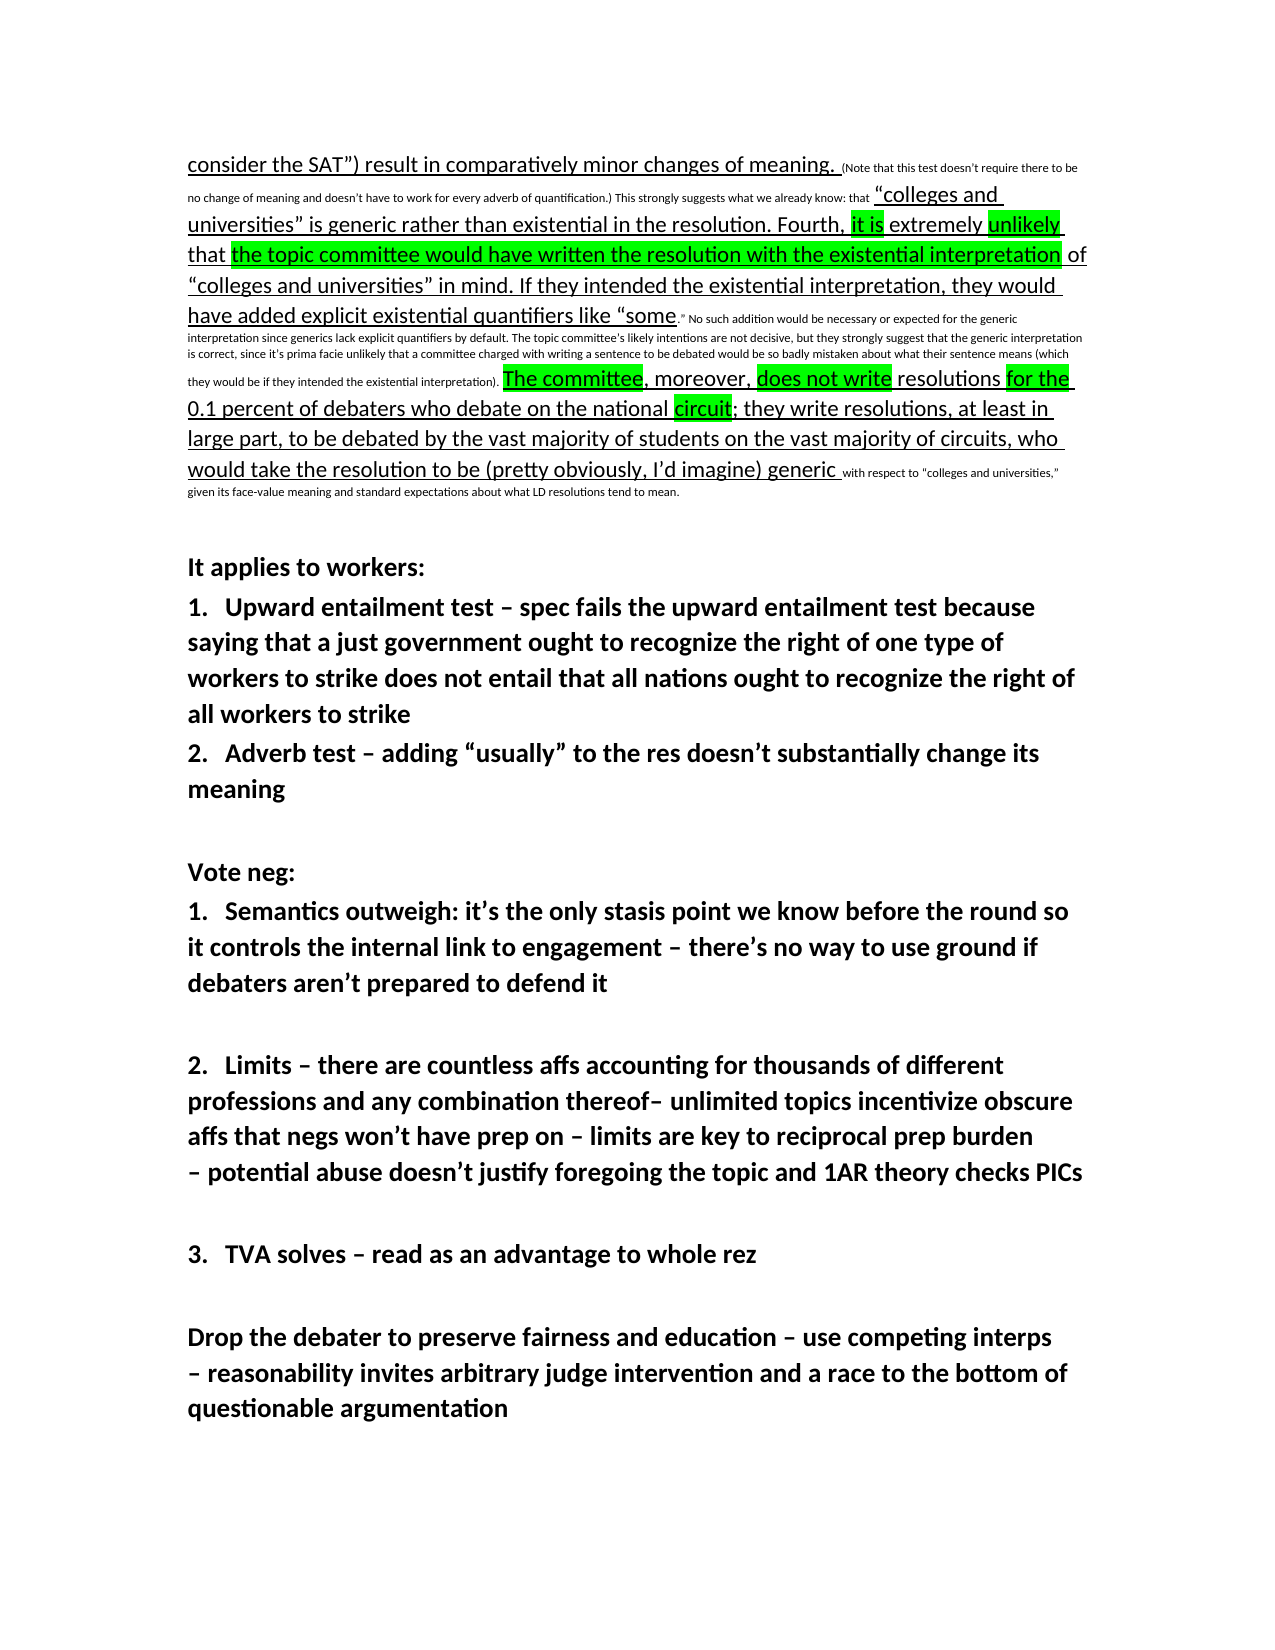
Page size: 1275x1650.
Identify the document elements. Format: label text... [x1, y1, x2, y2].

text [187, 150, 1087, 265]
subtitle Vote neg: [187, 855, 1087, 888]
subtitle Semantics outweigh: it’s the only stasis point we know before the round so it controls the internal link to engagement – there’s no way to use ground if debaters aren’t prepared to defend it [187, 894, 1087, 999]
subtitle It applies to workers: [187, 550, 1087, 583]
subtitle Limits – there are countless affs accounting for thousands of different professions and any combination thereof– unlimited topics incentivize obscure affs that negs won’t have prep on – limits are key to reciprocal prep burden – potential abuse doesn’t justify foregoing the topic and 1AR theory checks PICs [187, 1048, 1087, 1188]
subtitle TVA solves – read as an advantage to whole rez [187, 1238, 1087, 1271]
subtitle Upward entailment test – spec fails the upward entailment test because saying that a just government ought to recognize the right of one type of workers to strike does not entail that all nations ought to recognize the right of all workers to strike [187, 590, 1087, 730]
subtitle Drop the debater to preserve fairness and education – use competing interps – reasonability invites arbitrary judge intervention and a race to the bottom of questionable argumentation [187, 1320, 1087, 1424]
subtitle Adverb test – adding “usually” to the res doesn’t substantially change its meaning [187, 737, 1087, 805]
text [187, 266, 1087, 499]
